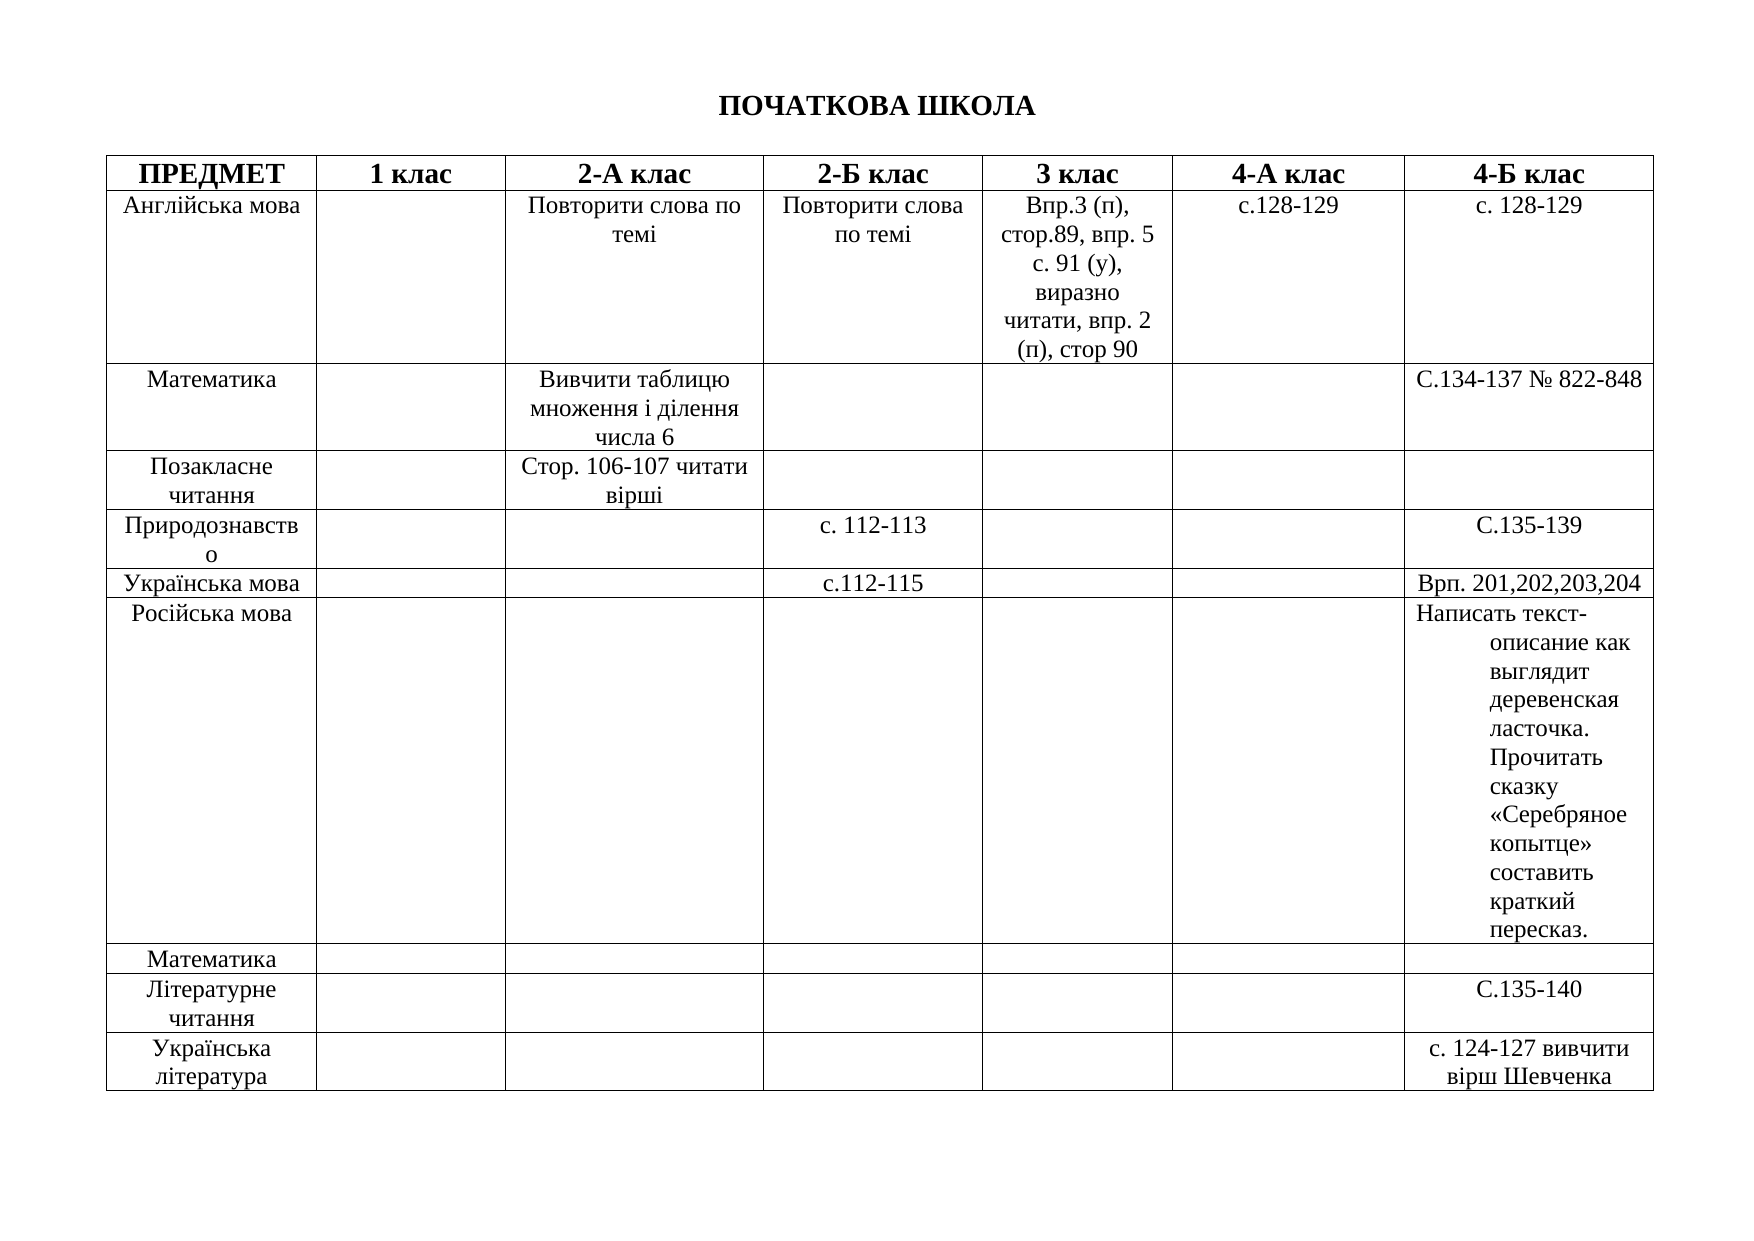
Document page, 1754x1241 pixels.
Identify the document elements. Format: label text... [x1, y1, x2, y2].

table_cell [317, 944, 505, 973]
table_cell [317, 510, 505, 567]
table_cell [983, 510, 1172, 567]
table_cell [983, 974, 1172, 1032]
table_header 1 клас [317, 156, 505, 189]
table_cell [983, 451, 1172, 509]
table_cell Українська мова [107, 569, 316, 597]
table_cell [1173, 598, 1404, 943]
table_cell [764, 974, 982, 1032]
table_cell Літературне читання [107, 974, 316, 1032]
table_cell [317, 1033, 505, 1090]
table_cell [1173, 944, 1404, 973]
table_cell [764, 598, 982, 943]
table_cell [1405, 451, 1653, 509]
table_cell Вивчити таблицю множення і ділення числа 6 [506, 364, 763, 450]
table_cell Впр.3 (п), стор.89, впр. 5 с. 91 (у), виразно читати, впр. 2 (п), стор 90 [983, 191, 1172, 363]
table_cell Написать текст-описание как выглядит деревенская ласточка. Прочитать сказку «Серебряное копытце» составить краткий пересказ. [1405, 598, 1653, 943]
table_cell с. 112-113 [764, 510, 982, 567]
table_cell [764, 944, 982, 973]
table_cell Математика [107, 364, 316, 450]
table_cell [317, 598, 505, 943]
table_cell с.128-129 [1173, 191, 1404, 363]
table_cell Природознавство [107, 510, 316, 567]
table_header 4-А клас [1173, 156, 1404, 189]
table_cell [506, 510, 763, 567]
text ПОЧАТКОВА ШКОЛА [118, 88, 1636, 121]
table_cell Позакласне читання [107, 451, 316, 509]
table_cell Англійська мова [107, 191, 316, 363]
table_cell Російська мова [107, 598, 316, 943]
table_cell [983, 944, 1172, 973]
table_cell с.112-115 [764, 569, 982, 597]
table_cell [317, 364, 505, 450]
table_cell [1173, 569, 1404, 597]
table_cell [764, 364, 982, 450]
table_cell [1173, 364, 1404, 450]
table_cell [1173, 451, 1404, 509]
table_cell [506, 1033, 763, 1090]
table_header 4-Б клас [1405, 156, 1653, 189]
table_cell [1173, 1033, 1404, 1090]
table_cell [764, 451, 982, 509]
table_cell С.135-140 [1405, 974, 1653, 1032]
table_cell [506, 569, 763, 597]
table_header 3 клас [983, 156, 1172, 189]
table_cell [983, 1033, 1172, 1090]
table_cell [317, 569, 505, 597]
table_cell [1173, 510, 1404, 567]
table_header 2-А клас [506, 156, 763, 189]
table_cell [1405, 944, 1653, 973]
table_cell Повторити слова по темі [764, 191, 982, 363]
table_cell [983, 598, 1172, 943]
table_cell [983, 569, 1172, 597]
table_cell [764, 1033, 982, 1090]
table_cell С.134-137 № 822-848 [1405, 364, 1653, 450]
table_cell [317, 974, 505, 1032]
table_cell [506, 974, 763, 1032]
table_cell с. 124-127 вивчити вірш Шевченка [1405, 1033, 1653, 1090]
table_cell [506, 944, 763, 973]
table_header ПРЕДМЕТ [107, 156, 316, 189]
table_cell [983, 364, 1172, 450]
table_cell [506, 598, 763, 943]
table_cell [317, 451, 505, 509]
table_cell Математика [107, 944, 316, 973]
table_cell Стор. 106-107 читати вірші [506, 451, 763, 509]
table_cell [317, 191, 505, 363]
table_cell С.135-139 [1405, 510, 1653, 567]
table_cell Повторити слова по темі [506, 191, 763, 363]
table_cell с. 128-129 [1405, 191, 1653, 363]
table_header 2-Б клас [764, 156, 982, 189]
table_cell [1173, 974, 1404, 1032]
table_cell Врп. 201,202,203,204 [1405, 569, 1653, 597]
table_cell Українська література [107, 1033, 316, 1090]
